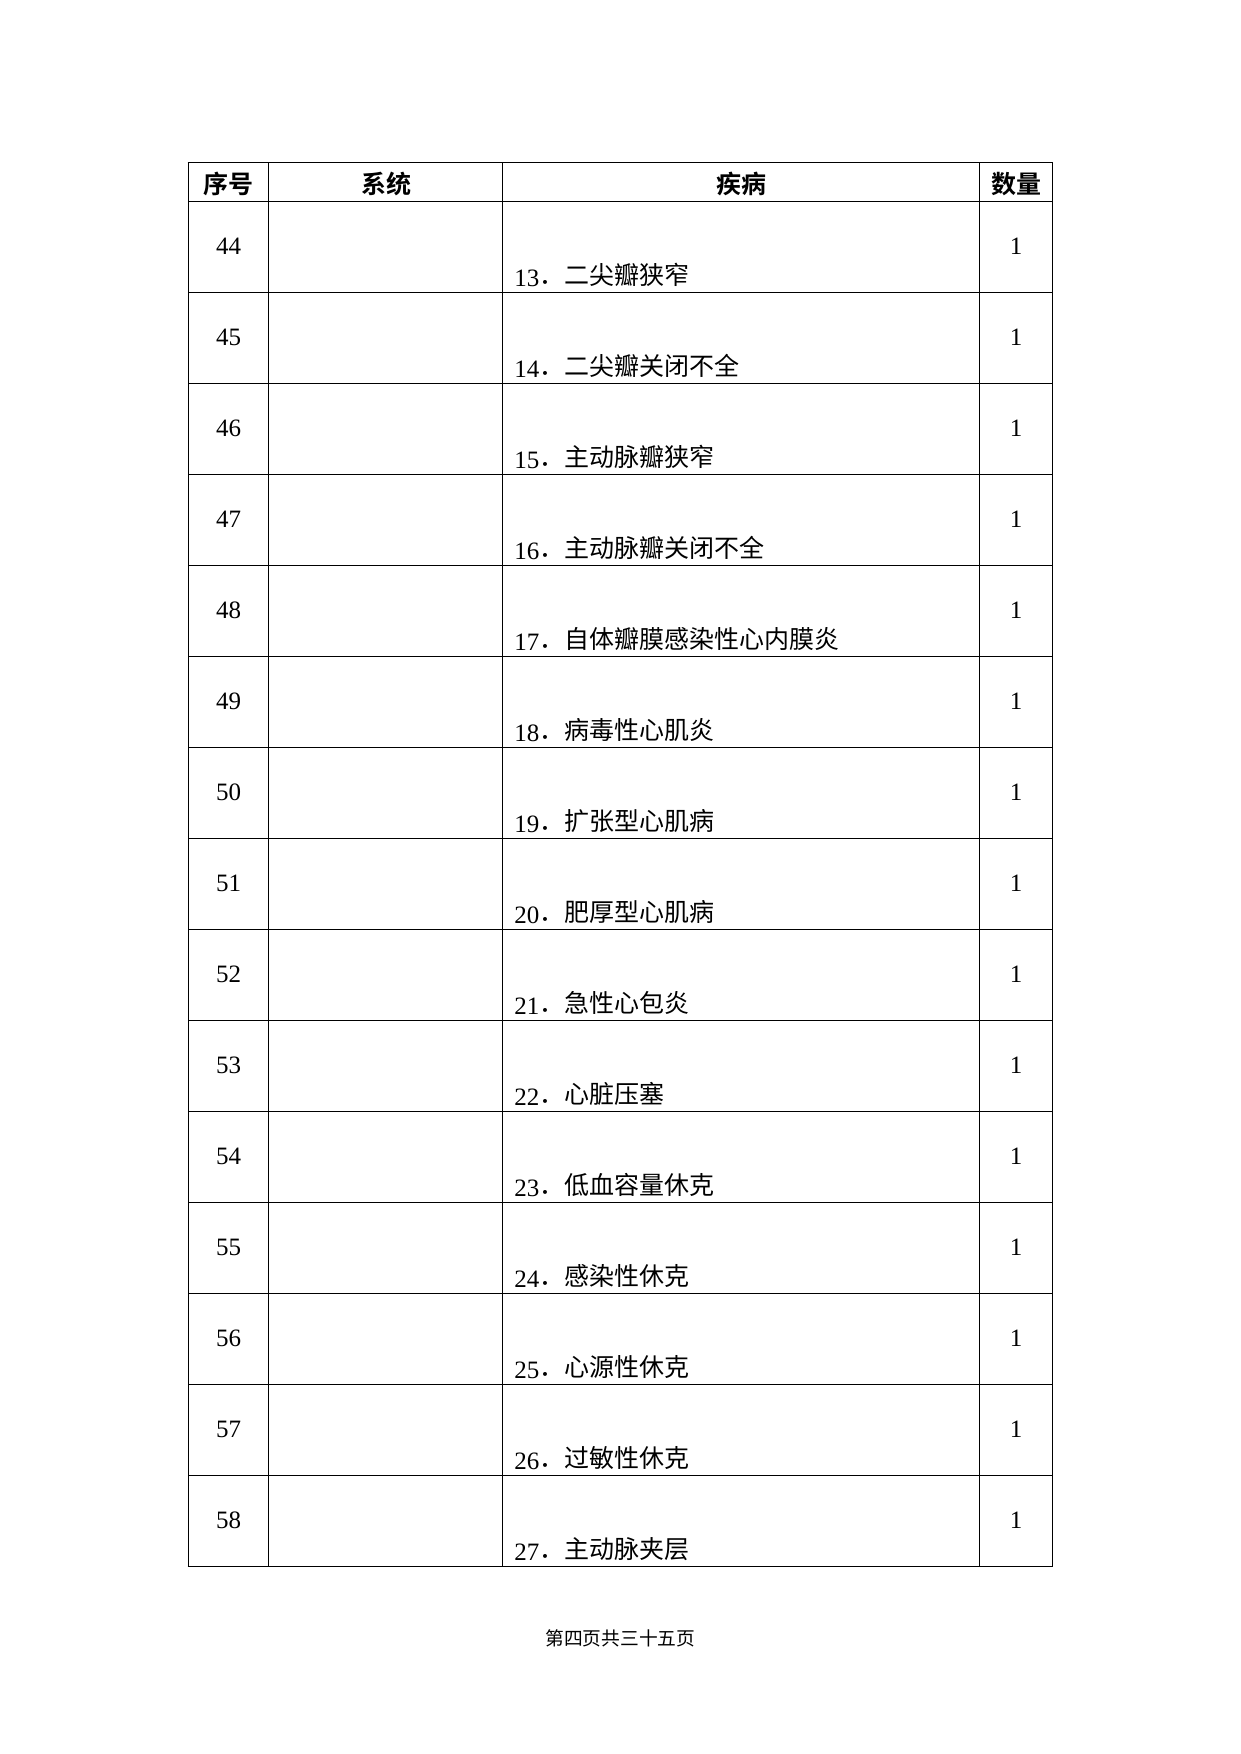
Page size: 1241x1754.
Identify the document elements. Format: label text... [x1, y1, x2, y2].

table_cell [269, 475, 502, 565]
table_cell 1 [980, 475, 1052, 565]
table_cell 55 [189, 1203, 268, 1293]
table_header 序号 [189, 163, 268, 201]
table_cell 23．低血容量休克 [503, 1112, 979, 1202]
table_cell [269, 1203, 502, 1293]
table_cell 48 [189, 566, 268, 656]
table_cell 1 [980, 657, 1052, 747]
table_cell 52 [189, 930, 268, 1020]
table_cell 1 [980, 1112, 1052, 1202]
table_cell 50 [189, 748, 268, 838]
table_header 疾病 [503, 163, 979, 201]
table_cell 58 [189, 1476, 268, 1566]
table_cell 1 [980, 293, 1052, 383]
table_cell 18．病毒性心肌炎 [503, 657, 979, 747]
table_cell 1 [980, 566, 1052, 656]
table_header 系统 [269, 163, 502, 201]
table_cell 1 [980, 202, 1052, 292]
table_cell [269, 384, 502, 474]
table_cell [269, 1294, 502, 1384]
table_cell 51 [189, 839, 268, 929]
table_cell 54 [189, 1112, 268, 1202]
table_cell 15．主动脉瓣狭窄 [503, 384, 979, 474]
table_header 数量 [980, 163, 1052, 201]
table_cell [269, 748, 502, 838]
table_cell 26．过敏性休克 [503, 1385, 979, 1475]
table_cell 57 [189, 1385, 268, 1475]
table_cell 1 [980, 1385, 1052, 1475]
table_cell 49 [189, 657, 268, 747]
table_cell 13．二尖瓣狭窄 [503, 202, 979, 292]
table_cell 44 [189, 202, 268, 292]
table_cell 19．扩张型心肌病 [503, 748, 979, 838]
table_cell 1 [980, 1021, 1052, 1111]
table_cell 1 [980, 839, 1052, 929]
table_cell [269, 1385, 502, 1475]
table_cell [269, 566, 502, 656]
table_cell 21．急性心包炎 [503, 930, 979, 1020]
table_cell 47 [189, 475, 268, 565]
table_cell 20．肥厚型心肌病 [503, 839, 979, 929]
table_cell 56 [189, 1294, 268, 1384]
table_cell [269, 839, 502, 929]
table_cell 1 [980, 1203, 1052, 1293]
table_cell 1 [980, 1476, 1052, 1566]
table_cell 17．自体瓣膜感染性心内膜炎 [503, 566, 979, 656]
table_cell 14．二尖瓣关闭不全 [503, 293, 979, 383]
table_cell [269, 293, 502, 383]
table_cell [269, 202, 502, 292]
table_cell 53 [189, 1021, 268, 1111]
table_cell 1 [980, 748, 1052, 838]
table_cell 46 [189, 384, 268, 474]
table_cell [269, 1476, 502, 1566]
table_cell 1 [980, 930, 1052, 1020]
table_cell 45 [189, 293, 268, 383]
table_cell [269, 930, 502, 1020]
table_cell 27．主动脉夹层 [503, 1476, 979, 1566]
table_cell 24．感染性休克 [503, 1203, 979, 1293]
table_cell [269, 657, 502, 747]
table_cell 16．主动脉瓣关闭不全 [503, 475, 979, 565]
table_cell [269, 1021, 502, 1111]
table_cell 22．心脏压塞 [503, 1021, 979, 1111]
table_cell 25．心源性休克 [503, 1294, 979, 1384]
table_cell [269, 1112, 502, 1202]
table_cell 1 [980, 384, 1052, 474]
table_cell 1 [980, 1294, 1052, 1384]
